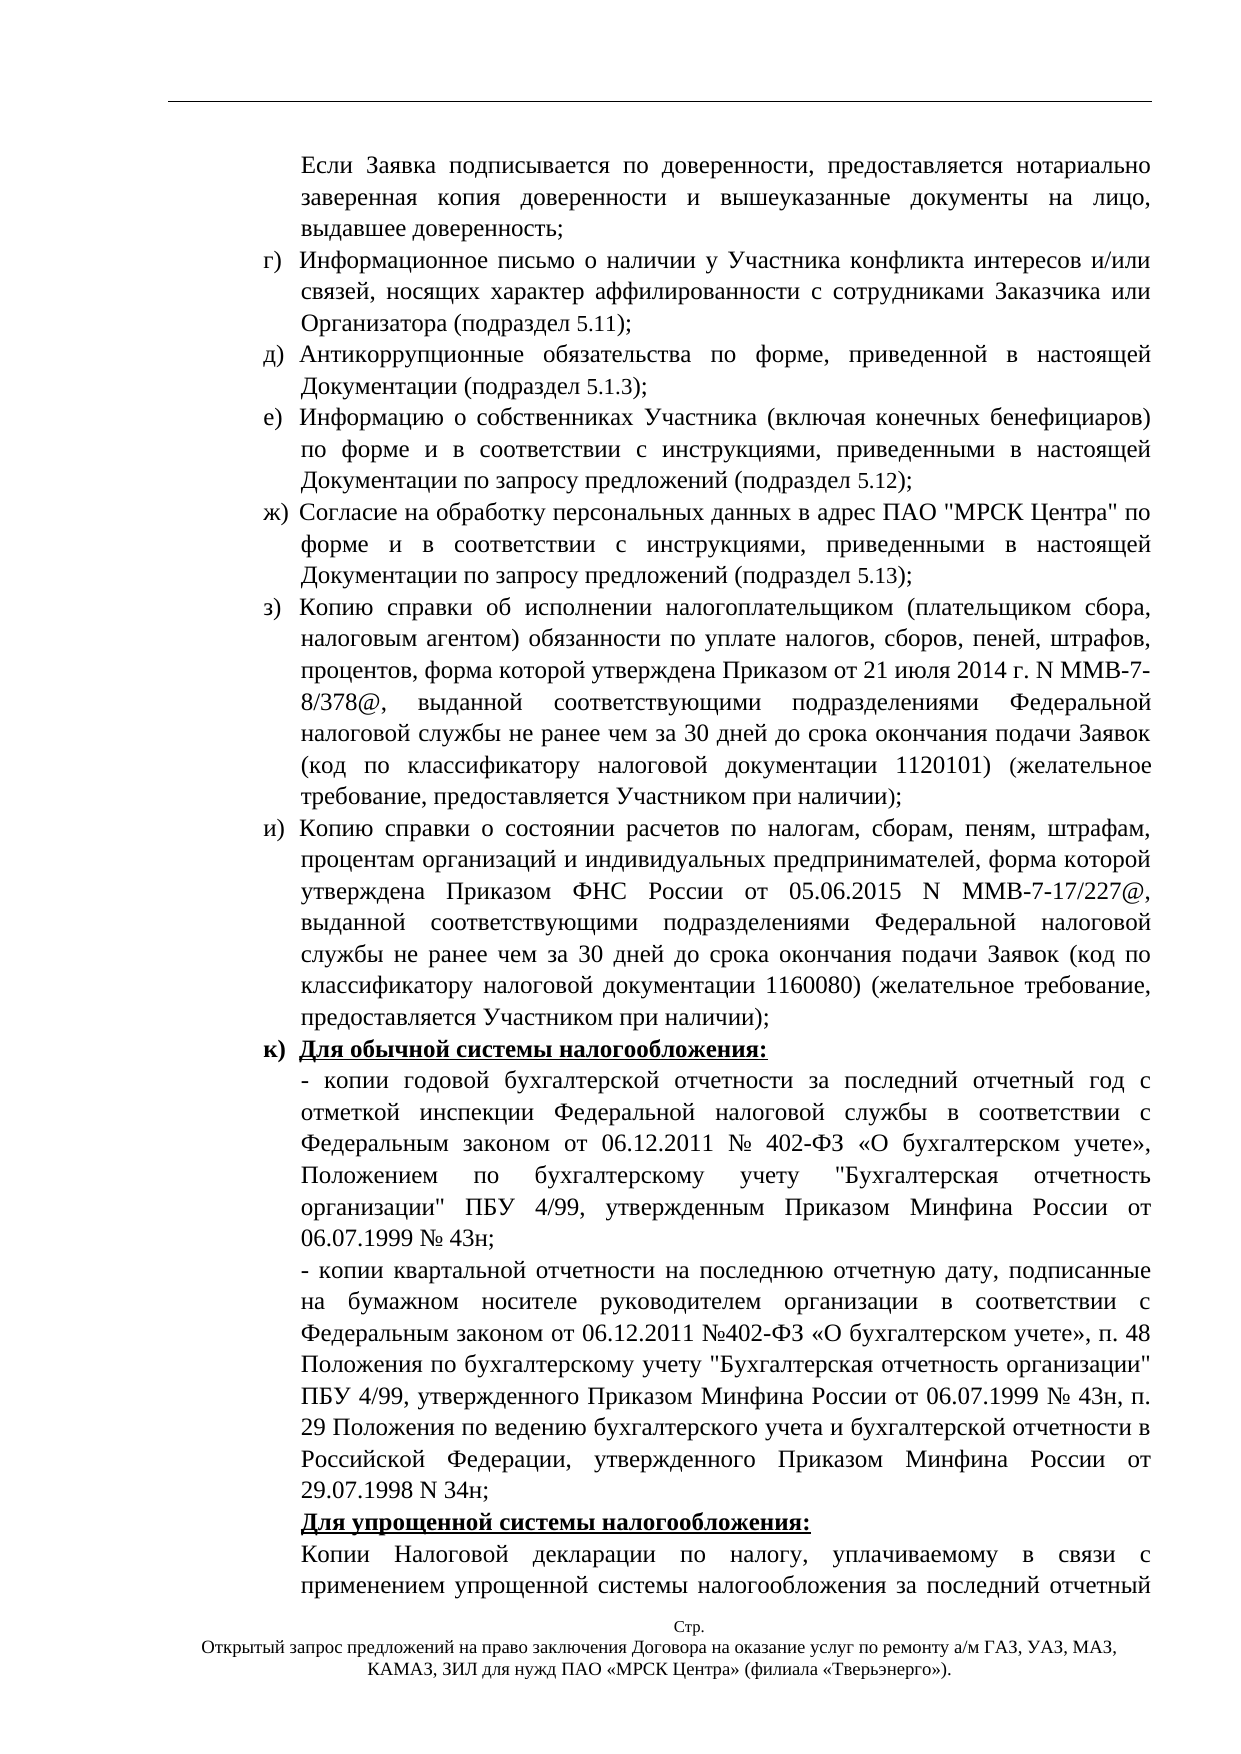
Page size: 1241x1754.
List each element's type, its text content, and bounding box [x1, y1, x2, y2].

text - копии годовой бухгалтерской отчетности за последний отчетный год с отметкой инспекции Федеральной налоговой службы в соответствии с Федеральным законом от 06.12.2011 № 402-ФЗ «О бухгалтерском учете», Положением по бухгалтерскому учету "Бухгалтерская отчетность организации" ПБУ 4/99, утвержденным Приказом Минфина России от 06.07.1999 № 43н; [301, 1065, 1152, 1252]
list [263, 150, 1152, 242]
list Для обычной системы налогообложения: [263, 1034, 1152, 1062]
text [301, 1539, 1152, 1599]
list Копию справки об исполнении налогоплательщиком (плательщиком сбора, налоговым агентом) обязанности по уплате налогов, сборов, пеней, штрафов, процентов, форма которой утверждена Приказом от 21 июля 2014 г. N ММВ-7-8/378@, выданной соответствующими подразделениями Федеральной налоговой службы не ранее чем за 30 дней до срока окончания подачи Заявок (код по классификатору налоговой документации 1120101) (желательное требование, предоставляется Участником при наличии); [263, 592, 1152, 810]
list Антикоррупционные обязательства по форме, приведенной в настоящей Документации (подраздел 5.1.3); [263, 339, 1152, 400]
list Копию справки о состоянии расчетов по налогам, сборам, пеням, штрафам, процентам организаций и индивидуальных предпринимателей, форма которой утверждена Приказом ФНС России от 05.06.2015 N ММВ-7-17/227@, выданной соответствующими подразделениями Федеральной налоговой службы не ранее чем за 30 дней до срока окончания подачи Заявок (код по классификатору налоговой документации 1160080) (желательное требование, предоставляется Участником при наличии); [263, 813, 1152, 1031]
list Информацию о собственниках Участника (включая конечных бенефициаров) по форме и в соответствии с инструкциями, приведенными в настоящей Документации по запросу предложений (подраздел 5.12); [263, 402, 1152, 494]
list Информационное письмо о наличии у Участника конфликта интересов и/или связей, носящих характер аффилированности с сотрудниками Заказчика или Организатора (подраздел 5.11); [263, 245, 1152, 337]
text - копии квартальной отчетности на последнюю отчетную дату, подписанные на бумажном носителе руководителем организации в соответствии с Федеральным законом от 06.12.2011 №402-ФЗ «О бухгалтерском учете», п. 48 Положения по бухгалтерскому учету "Бухгалтерская отчетность организации" ПБУ 4/99, утвержденного Приказом Минфина России от 06.07.1999 № 43н, п. 29 Положения по ведению бухгалтерского учета и бухгалтерской отчетности в Российской Федерации, утвержденного Приказом Минфина России от 29.07.1998 N 34н; [301, 1255, 1152, 1504]
list Согласие на обработку персональных данных в адрес ПАО "МРСК Центра" по форме и в соответствии с инструкциями, приведенными в настоящей Документации по запросу предложений (подраздел 5.13); [263, 497, 1152, 589]
text Для упрощенной системы налогообложения: [301, 1507, 1152, 1536]
